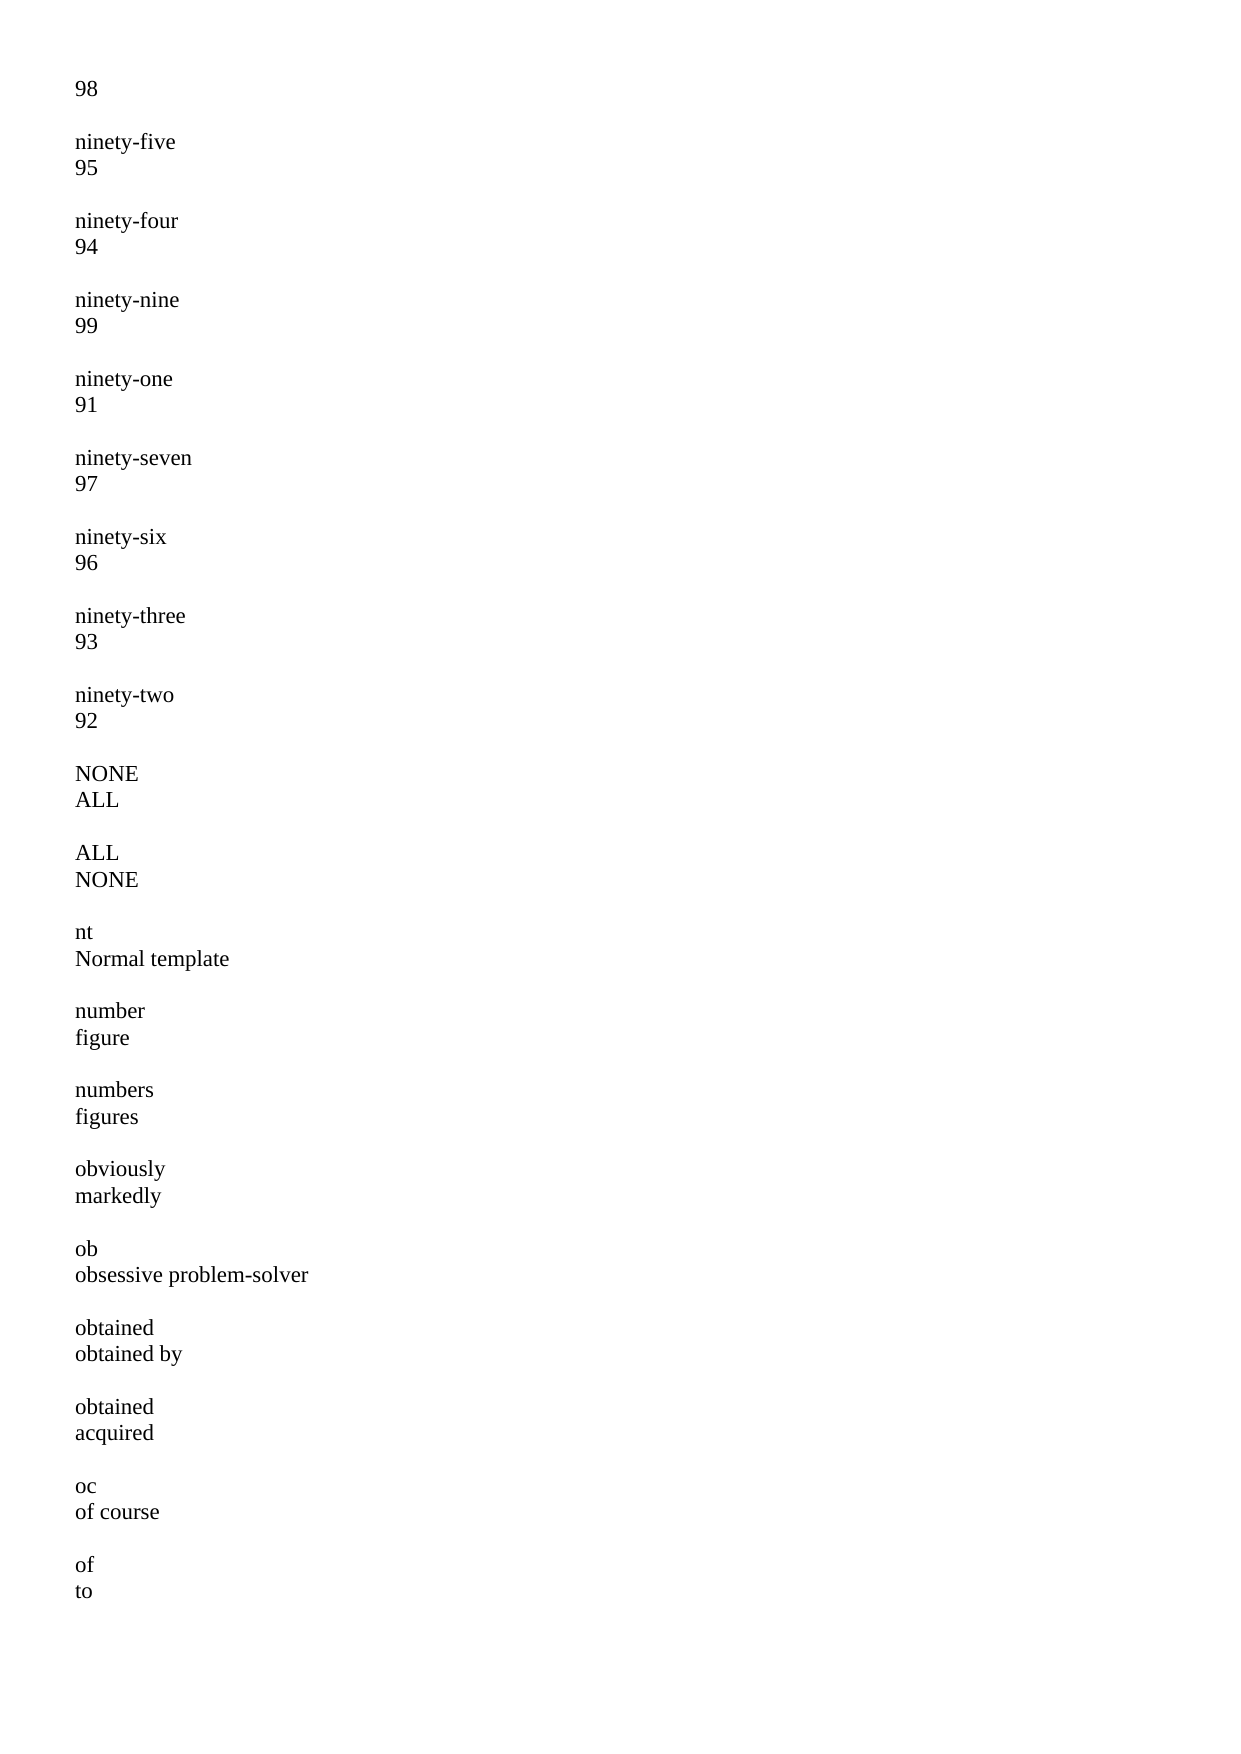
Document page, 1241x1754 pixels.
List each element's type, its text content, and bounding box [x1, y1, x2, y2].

text ninety-six [75, 523, 1165, 549]
text 91 [75, 391, 1165, 418]
text ob [75, 1234, 1165, 1261]
text NONE [75, 866, 1165, 892]
text 92 [75, 707, 1165, 734]
text oc [75, 1472, 1165, 1498]
text obtained [75, 1314, 1165, 1340]
text to [75, 1577, 1165, 1603]
text obviously [75, 1156, 1165, 1182]
text 94 [75, 233, 1165, 259]
text NONE [75, 760, 1165, 787]
text ninety-nine [75, 286, 1165, 312]
text number [75, 997, 1165, 1024]
text figure [75, 1024, 1165, 1050]
text 98 [75, 75, 1165, 101]
text ninety-two [75, 681, 1165, 707]
text of [75, 1551, 1165, 1577]
text ninety-one [75, 365, 1165, 391]
text nt [75, 918, 1165, 945]
text markedly [75, 1182, 1165, 1208]
text ninety-four [75, 207, 1165, 233]
text obsessive problem-solver [75, 1261, 1165, 1287]
text 99 [75, 312, 1165, 338]
text ALL [75, 787, 1165, 813]
text 95 [75, 154, 1165, 180]
text ninety-three [75, 602, 1165, 628]
text ninety-seven [75, 444, 1165, 470]
text 96 [75, 549, 1165, 576]
text obtained [75, 1393, 1165, 1419]
text ninety-five [75, 128, 1165, 154]
text numbers [75, 1076, 1165, 1103]
text 93 [75, 628, 1165, 655]
text of course [75, 1498, 1165, 1524]
text ALL [75, 839, 1165, 866]
text figures [75, 1103, 1165, 1129]
text acquired [75, 1419, 1165, 1445]
text 97 [75, 470, 1165, 497]
text obtained by [75, 1340, 1165, 1366]
text Normal template [75, 945, 1165, 971]
